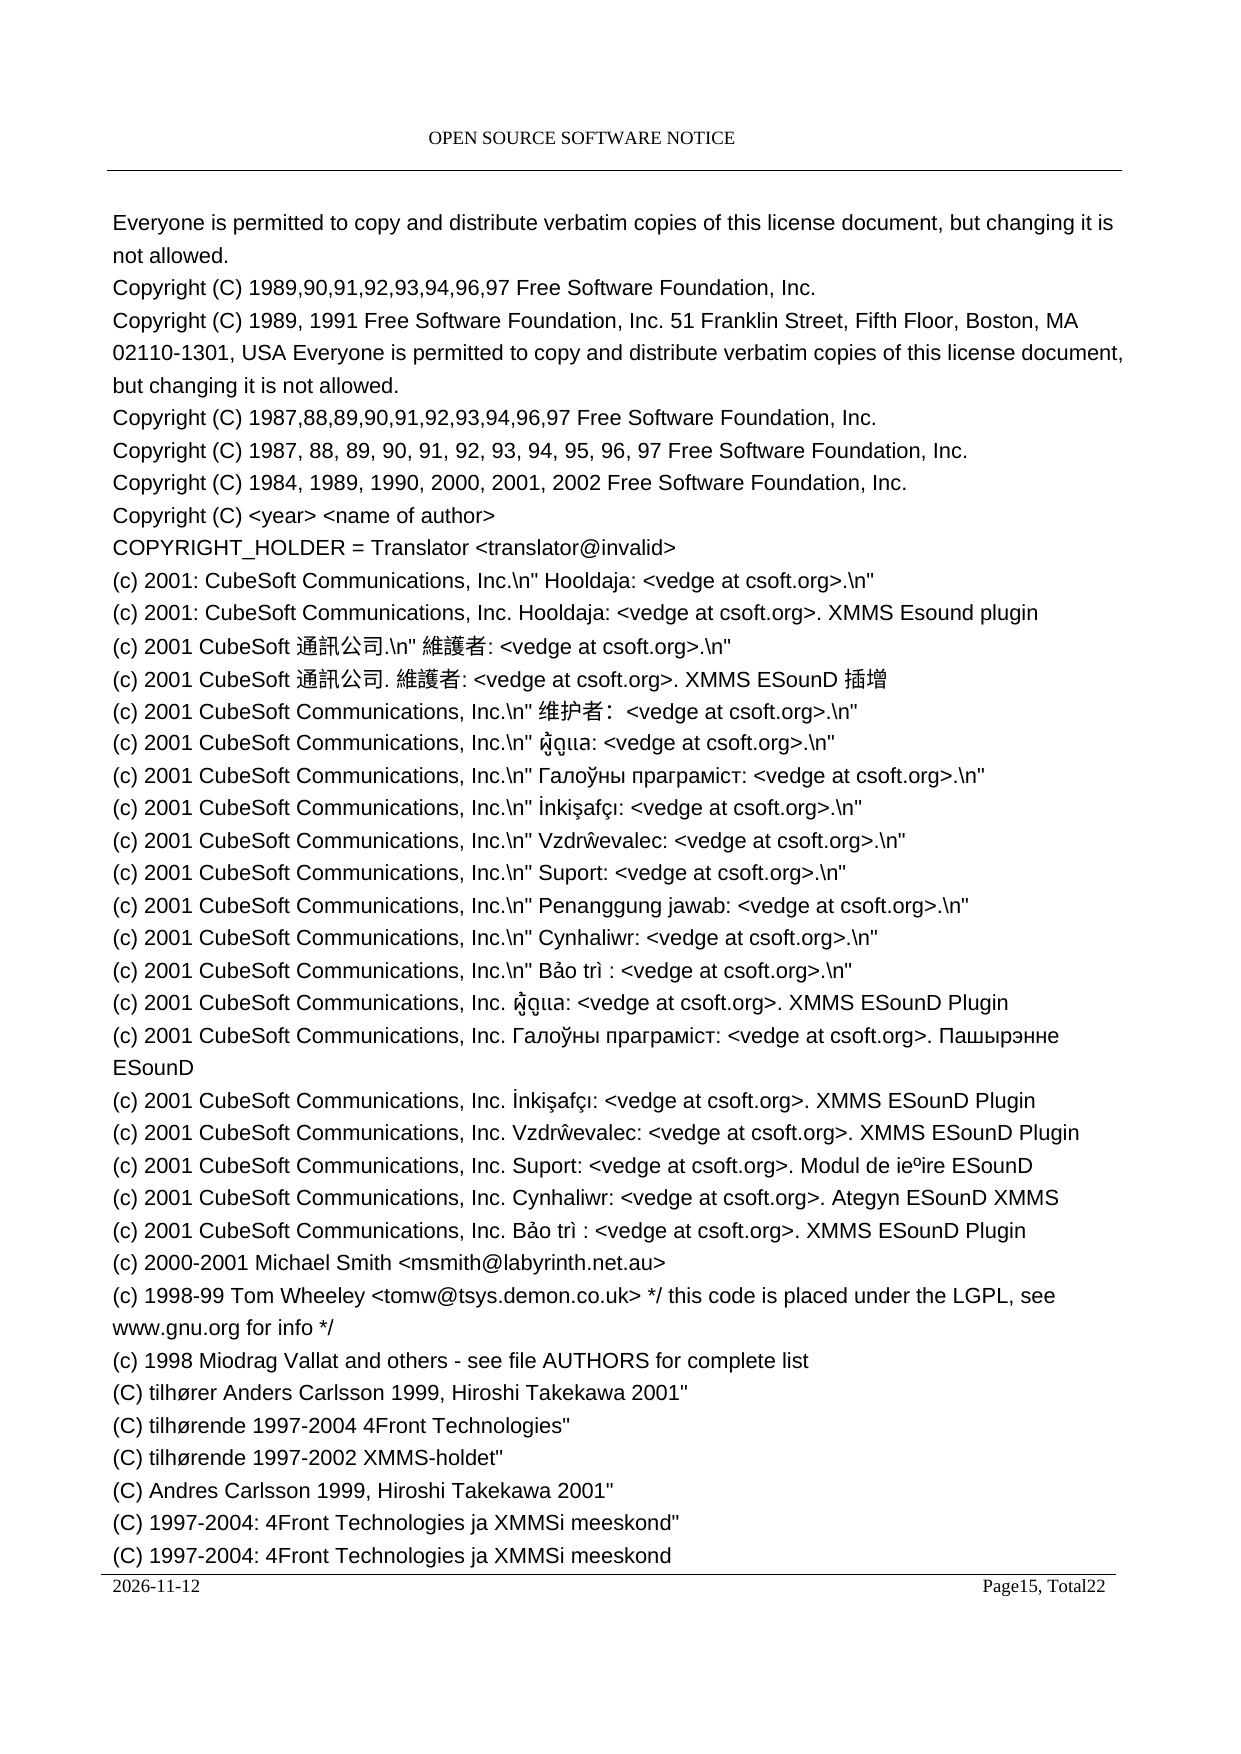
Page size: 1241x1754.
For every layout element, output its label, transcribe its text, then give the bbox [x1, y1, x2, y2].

text (c) 2001 CubeSoft Communications, Inc. Cynhaliwr: <vedge at csoft.org>. Ategyn ESounD XMMS [112, 1181, 1128, 1214]
text (c) 2001 CubeSoft Communications, Inc. Vzdrŵevalec: <vedge at csoft.org>. XMMS ESounD Plugin [112, 1116, 1128, 1149]
text (C) tilhørende 1997-2002 XMMS-holdet" [112, 1441, 1128, 1474]
text (c) 2001 CubeSoft 通訊公司.\n" 維護者: <vedge at csoft.org>.\n" [112, 629, 1128, 661]
text (C) 1997-2004: 4Front Technologies ja XMMSi meeskond [112, 1539, 1128, 1571]
text Copyright (C) 1987, 88, 89, 90, 91, 92, 93, 94, 95, 96, 97 Free Software Foundation, Inc. [112, 434, 1128, 466]
text (c) 2001: CubeSoft Communications, Inc.\n" Hooldaja: <vedge at csoft.org>.\n" [112, 564, 1128, 596]
text (C) tilhører Anders Carlsson 1999, Hiroshi Takekawa 2001" [112, 1376, 1128, 1409]
text (c) 2001 CubeSoft Communications, Inc. Suport: <vedge at csoft.org>. Modul de ieºire ESounD [112, 1149, 1128, 1181]
text (c) 2001 CubeSoft Communications, Inc.\n" Галоўны праграміст: <vedge at csoft.org>.\n" [112, 759, 1128, 791]
text (C) 1997-2004: 4Front Technologies ja XMMSi meeskond" [112, 1506, 1128, 1539]
text (c) 2001 CubeSoft Communications, Inc. Bảo trì : <vedge at csoft.org>. XMMS ESounD Plugin [112, 1214, 1128, 1246]
text (c) 2001 CubeSoft 通訊公司. 維護者: <vedge at csoft.org>. XMMS ESounD 插增 [112, 661, 1128, 694]
text (c) 2001 CubeSoft Communications, Inc. Галоўны праграміст: <vedge at csoft.org>. Пашырэнне ESounD [112, 1019, 1128, 1084]
text (C) tilhørende 1997-2004 4Front Technologies" [112, 1409, 1128, 1441]
text (c) 2001 CubeSoft Communications, Inc.\n" İnkişafçı: <vedge at csoft.org>.\n" [112, 791, 1128, 824]
text (c) 2001 CubeSoft Communications, Inc.\n" Bảo trì : <vedge at csoft.org>.\n" [112, 954, 1128, 986]
text (c) 2001 CubeSoft Communications, Inc.\n" Vzdrŵevalec: <vedge at csoft.org>.\n" [112, 824, 1128, 856]
text (c) 2001 CubeSoft Communications, Inc.\n" 维护者：<vedge at csoft.org>.\n" [112, 694, 1128, 726]
text COPYRIGHT_HOLDER = Translator <translator@invalid> [112, 531, 1128, 564]
text (c) 1998-99 Tom Wheeley <tomw@tsys.demon.co.uk> */ this code is placed under the LGPL, see www.gnu.org for info */ [112, 1279, 1128, 1344]
text (c) 1998 Miodrag Vallat and others - see file AUTHORS for complete list [112, 1344, 1128, 1376]
text (c) 2001: CubeSoft Communications, Inc. Hooldaja: <vedge at csoft.org>. XMMS Esound plugin [112, 596, 1128, 629]
text Copyright (C) <year> <name of author> [112, 499, 1128, 531]
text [112, 206, 1128, 271]
text Copyright (C) 1987,88,89,90,91,92,93,94,96,97 Free Software Foundation, Inc. [112, 401, 1128, 434]
text Copyright (C) 1984, 1989, 1990, 2000, 2001, 2002 Free Software Foundation, Inc. [112, 466, 1128, 499]
text (c) 2001 CubeSoft Communications, Inc. ผู้ดูแล: <vedge at csoft.org>. XMMS ESounD Plugin [112, 986, 1128, 1019]
text Copyright (C) 1989, 1991 Free Software Foundation, Inc. 51 Franklin Street, Fifth Floor, Boston, MA 02110-1301, USA Everyone is permitted to copy and distribute verbatim copies of this license document, but changing it is not allowed. [112, 304, 1128, 401]
text (c) 2001 CubeSoft Communications, Inc.\n" Suport: <vedge at csoft.org>.\n" [112, 856, 1128, 889]
text (c) 2001 CubeSoft Communications, Inc. İnkişafçı: <vedge at csoft.org>. XMMS ESounD Plugin [112, 1084, 1128, 1116]
text (c) 2000-2001 Michael Smith <msmith@labyrinth.net.au> [112, 1246, 1128, 1279]
text (c) 2001 CubeSoft Communications, Inc.\n" Cynhaliwr: <vedge at csoft.org>.\n" [112, 921, 1128, 954]
text Copyright (C) 1989,90,91,92,93,94,96,97 Free Software Foundation, Inc. [112, 271, 1128, 304]
text (c) 2001 CubeSoft Communications, Inc.\n" ผู้ดูแล: <vedge at csoft.org>.\n" [112, 726, 1128, 759]
text (C) Andres Carlsson 1999, Hiroshi Takekawa 2001" [112, 1474, 1128, 1506]
text (c) 2001 CubeSoft Communications, Inc.\n" Penanggung jawab: <vedge at csoft.org>.\n" [112, 889, 1128, 921]
